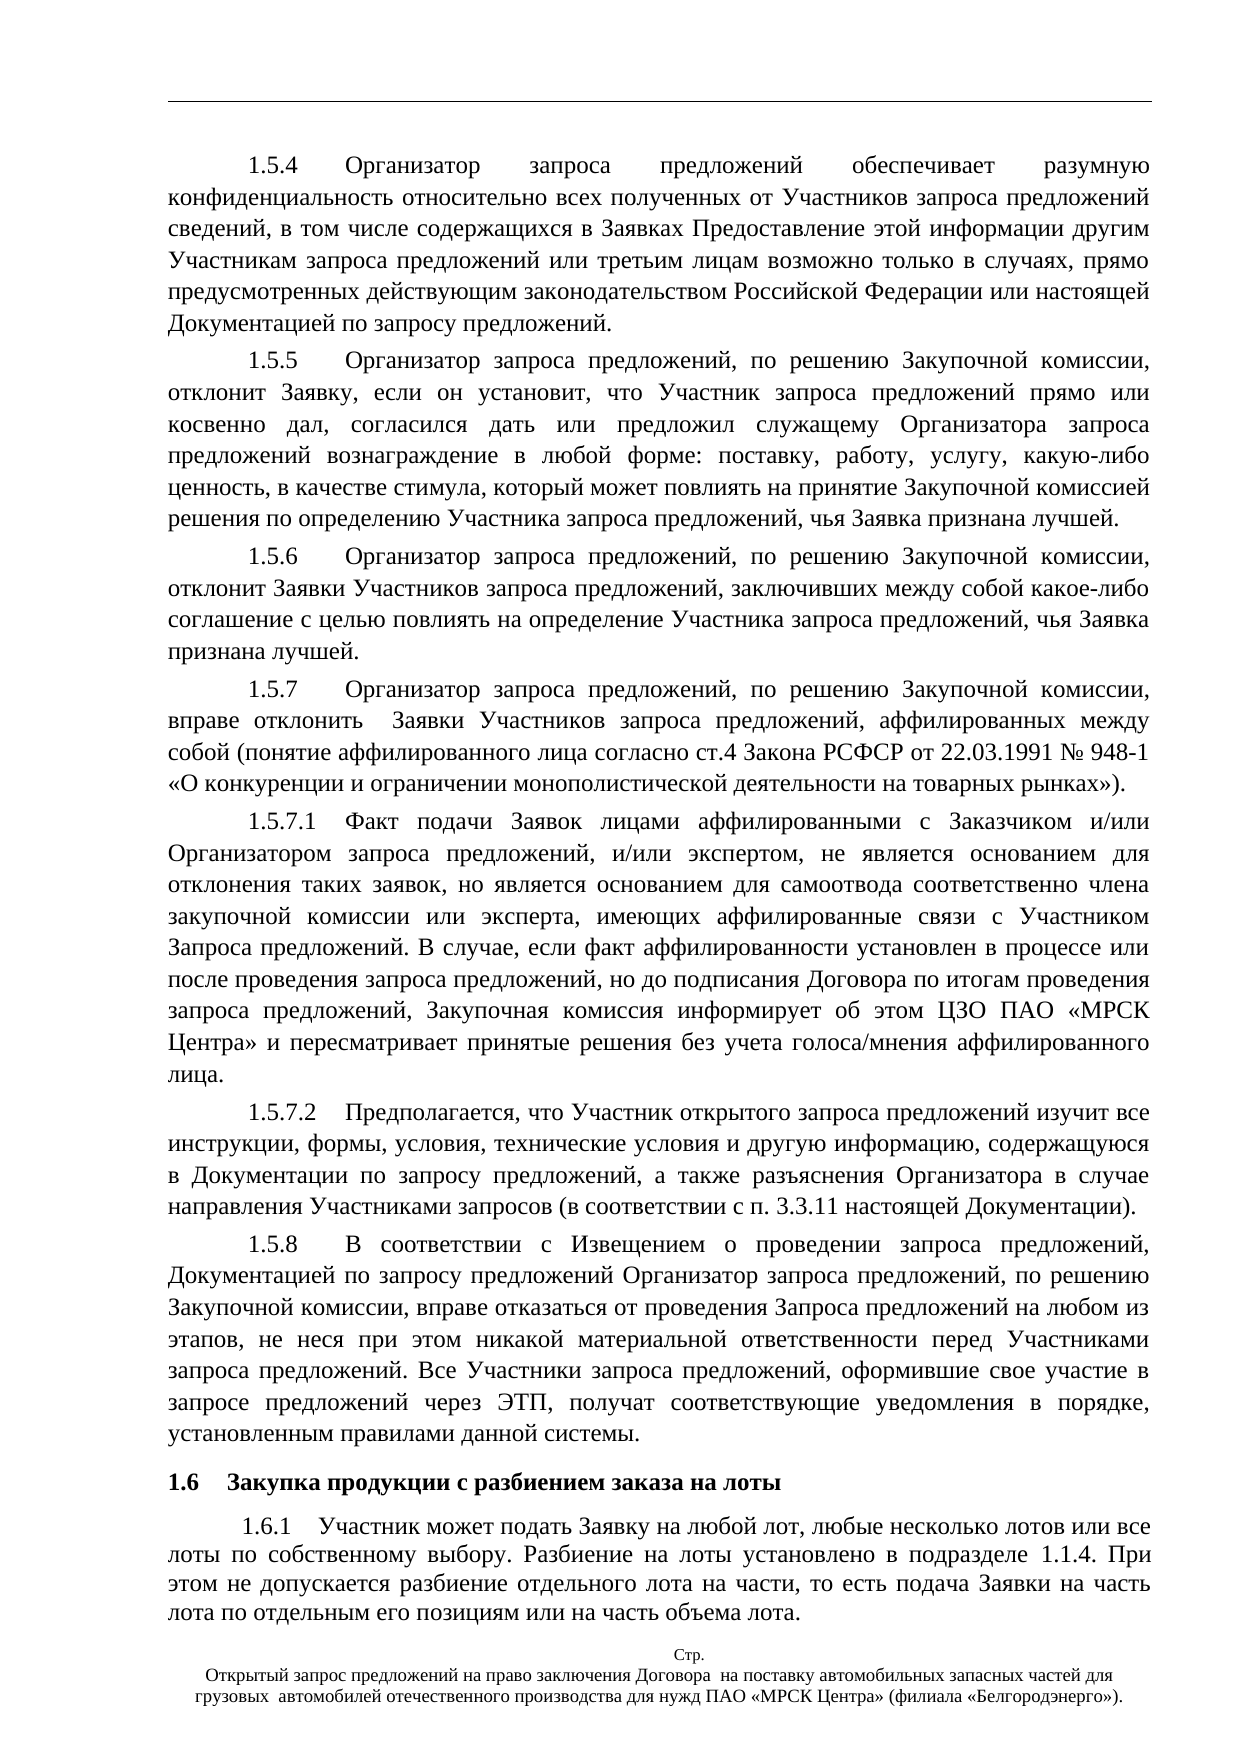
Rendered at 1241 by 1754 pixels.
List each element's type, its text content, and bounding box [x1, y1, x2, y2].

list Организатор запроса предложений, по решению Закупочной комиссии, отклонит Заявки Участников запроса предложений, заключивших между собой какое-либо соглашение с целью повлиять на определение Участника запроса предложений, чья Заявка признана лучшей. [168, 541, 1150, 665]
list Организатор запроса предложений обеспечивает разумную конфиденциальность относительно всех полученных от Участников запроса предложений сведений, в том числе содержащихся в Заявках Предоставление этой информации другим Участникам запроса предложений или третьим лицам возможно только в случаях, прямо предусмотренных действующим законодательством Российской Федерации или настоящей Документацией по запросу предложений. [168, 150, 1150, 337]
list В соответствии с Извещением о проведении запроса предложений, Документацией по запросу предложений Организатор запроса предложений, по решению Закупочной комиссии, вправе отказаться от проведения Запроса предложений на любом из этапов, не неся при этом никакой материальной ответственности перед Участниками запроса предложений. Все Участники запроса предложений, оформившие свое участие в запросе предложений через ЭТП, получат соответствующие уведомления в порядке, установленным правилами данной системы. [168, 1229, 1150, 1447]
list Факт подачи Заявок лицами аффилированными с Заказчиком и/или Организатором запроса предложений, и/или экспертом, не является основанием для отклонения таких заявок, но является основанием для самоотвода соответственно члена закупочной комиссии или эксперта, имеющих аффилированные связи с Участником Запроса предложений. В случае, если факт аффилированности установлен в процессе или после проведения запроса предложений, но до подписания Договора по итогам проведения запроса предложений, Закупочная комиссия информирует об этом ЦЗО ПАО «МРСК Центра» и пересматривает принятые решения без учета голоса/мнения аффилированного лица. [168, 806, 1150, 1087]
subtitle Закупка продукции с разбиением заказа на лоты [168, 1467, 1152, 1495]
list Организатор запроса предложений, по решению Закупочной комиссии, отклонит Заявку, если он установит, что Участник запроса предложений прямо или косвенно дал, согласился дать или предложил служащему Организатора запроса предложений вознаграждение в любой форме: поставку, работу, услугу, какую-либо ценность, в качестве стимула, который может повлиять на принятие Закупочной комиссией решения по определению Участника запроса предложений, чья Заявка признана лучшей. [168, 346, 1150, 532]
list Организатор запроса предложений, по решению Закупочной комиссии, вправе отклонить Заявки Участников запроса предложений, аффилированных между собой (понятие аффилированного лица согласно ст.4 Закона РСФСР от 22.03.1991 № 948-1 «О конкуренции и ограничении монополистической деятельности на товарных рынках»). [168, 674, 1150, 797]
